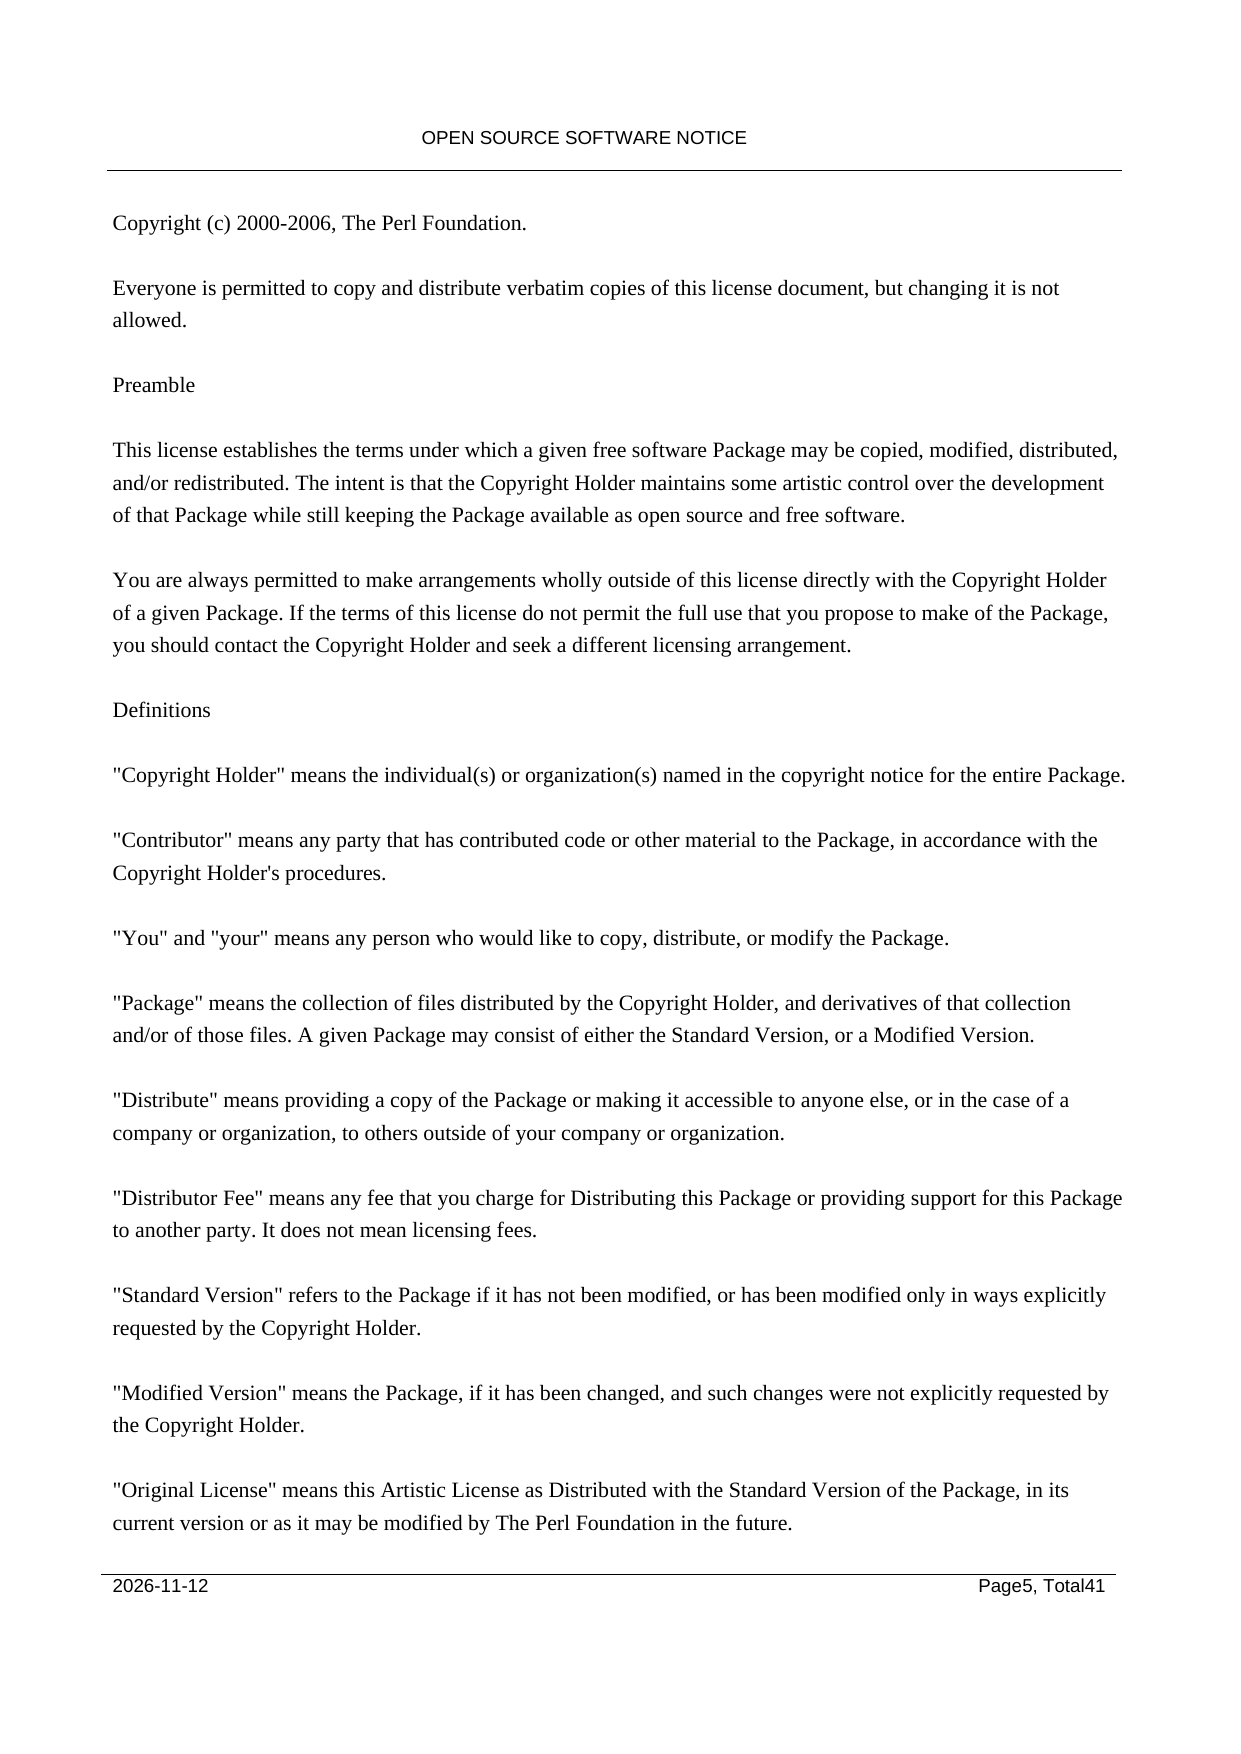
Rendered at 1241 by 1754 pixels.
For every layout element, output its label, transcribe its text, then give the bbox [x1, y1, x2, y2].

text Everyone is permitted to copy and distribute verbatim copies of this license document, but changing it is not allowed. [112, 271, 1128, 336]
text "Distribute" means providing a copy of the Package or making it accessible to anyone else, or in the case of a company or organization, to others outside of your company or organization. [112, 1084, 1128, 1149]
text "Package" means the collection of files distributed by the Copyright Holder, and derivatives of that collection and/or of those files. A given Package may consist of either the Standard Version, or a Modified Version. [112, 986, 1128, 1051]
text "Distributor Fee" means any fee that you charge for Distributing this Package or providing support for this Package to another party. It does not mean licensing fees. [112, 1181, 1128, 1246]
text "You" and "your" means any person who would like to copy, distribute, or modify the Package. [112, 921, 1128, 954]
text You are always permitted to make arrangements wholly outside of this license directly with the Copyright Holder of a given Package. If the terms of this license do not permit the full use that you propose to make of the Package, you should contact the Copyright Holder and seek a different licensing arrangement. [112, 564, 1128, 661]
text "Standard Version" refers to the Package if it has not been modified, or has been modified only in ways explicitly requested by the Copyright Holder. [112, 1279, 1128, 1344]
text Definitions [112, 694, 1128, 726]
text "Contributor" means any party that has contributed code or other material to the Package, in accordance with the Copyright Holder's procedures. [112, 824, 1128, 889]
text Copyright (c) 2000-2006, The Perl Foundation. [112, 206, 1128, 239]
text Preamble [112, 369, 1128, 401]
text "Modified Version" means the Package, if it has been changed, and such changes were not explicitly requested by the Copyright Holder. [112, 1376, 1128, 1441]
text "Copyright Holder" means the individual(s) or organization(s) named in the copyright notice for the entire Package. [112, 759, 1128, 791]
text "Original License" means this Artistic License as Distributed with the Standard Version of the Package, in its current version or as it may be modified by The Perl Foundation in the future. [112, 1474, 1128, 1539]
text This license establishes the terms under which a given free software Package may be copied, modified, distributed, and/or redistributed. The intent is that the Copyright Holder maintains some artistic control over the development of that Package while still keeping the Package available as open source and free software. [112, 434, 1128, 531]
